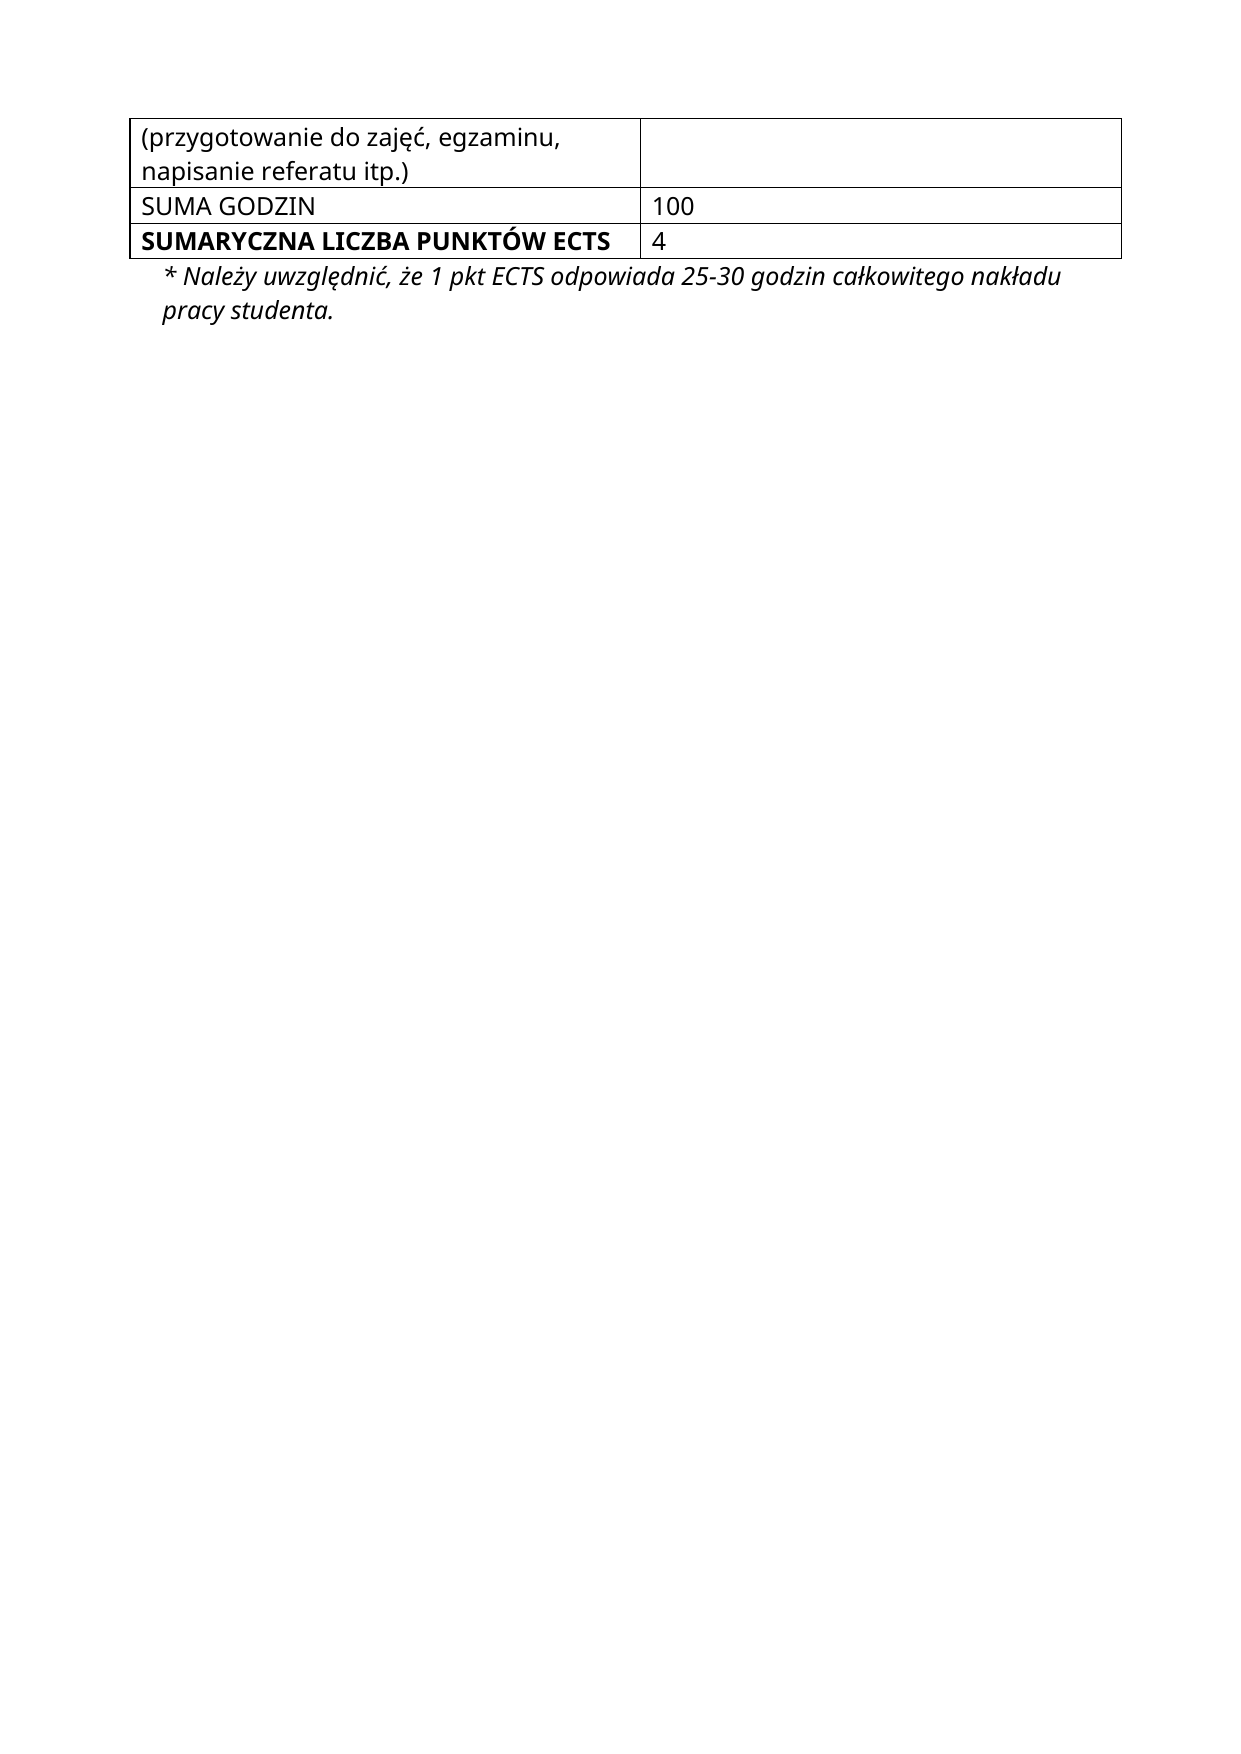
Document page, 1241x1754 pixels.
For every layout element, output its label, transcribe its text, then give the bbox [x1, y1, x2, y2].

table_cell SUMA GODZIN [131, 188, 640, 222]
table_cell SUMARYCZNA LICZBA PUNKTÓW ECTS [131, 224, 640, 257]
table_cell 64 [641, 119, 1121, 187]
table_cell 100 [641, 188, 1121, 222]
text * Należy uwzględnić, że 1 pkt ECTS odpowiada 25-30 godzin całkowitego nakładu pracy studenta. [162, 259, 1122, 327]
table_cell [131, 119, 640, 187]
table_cell 4 [641, 224, 1121, 257]
